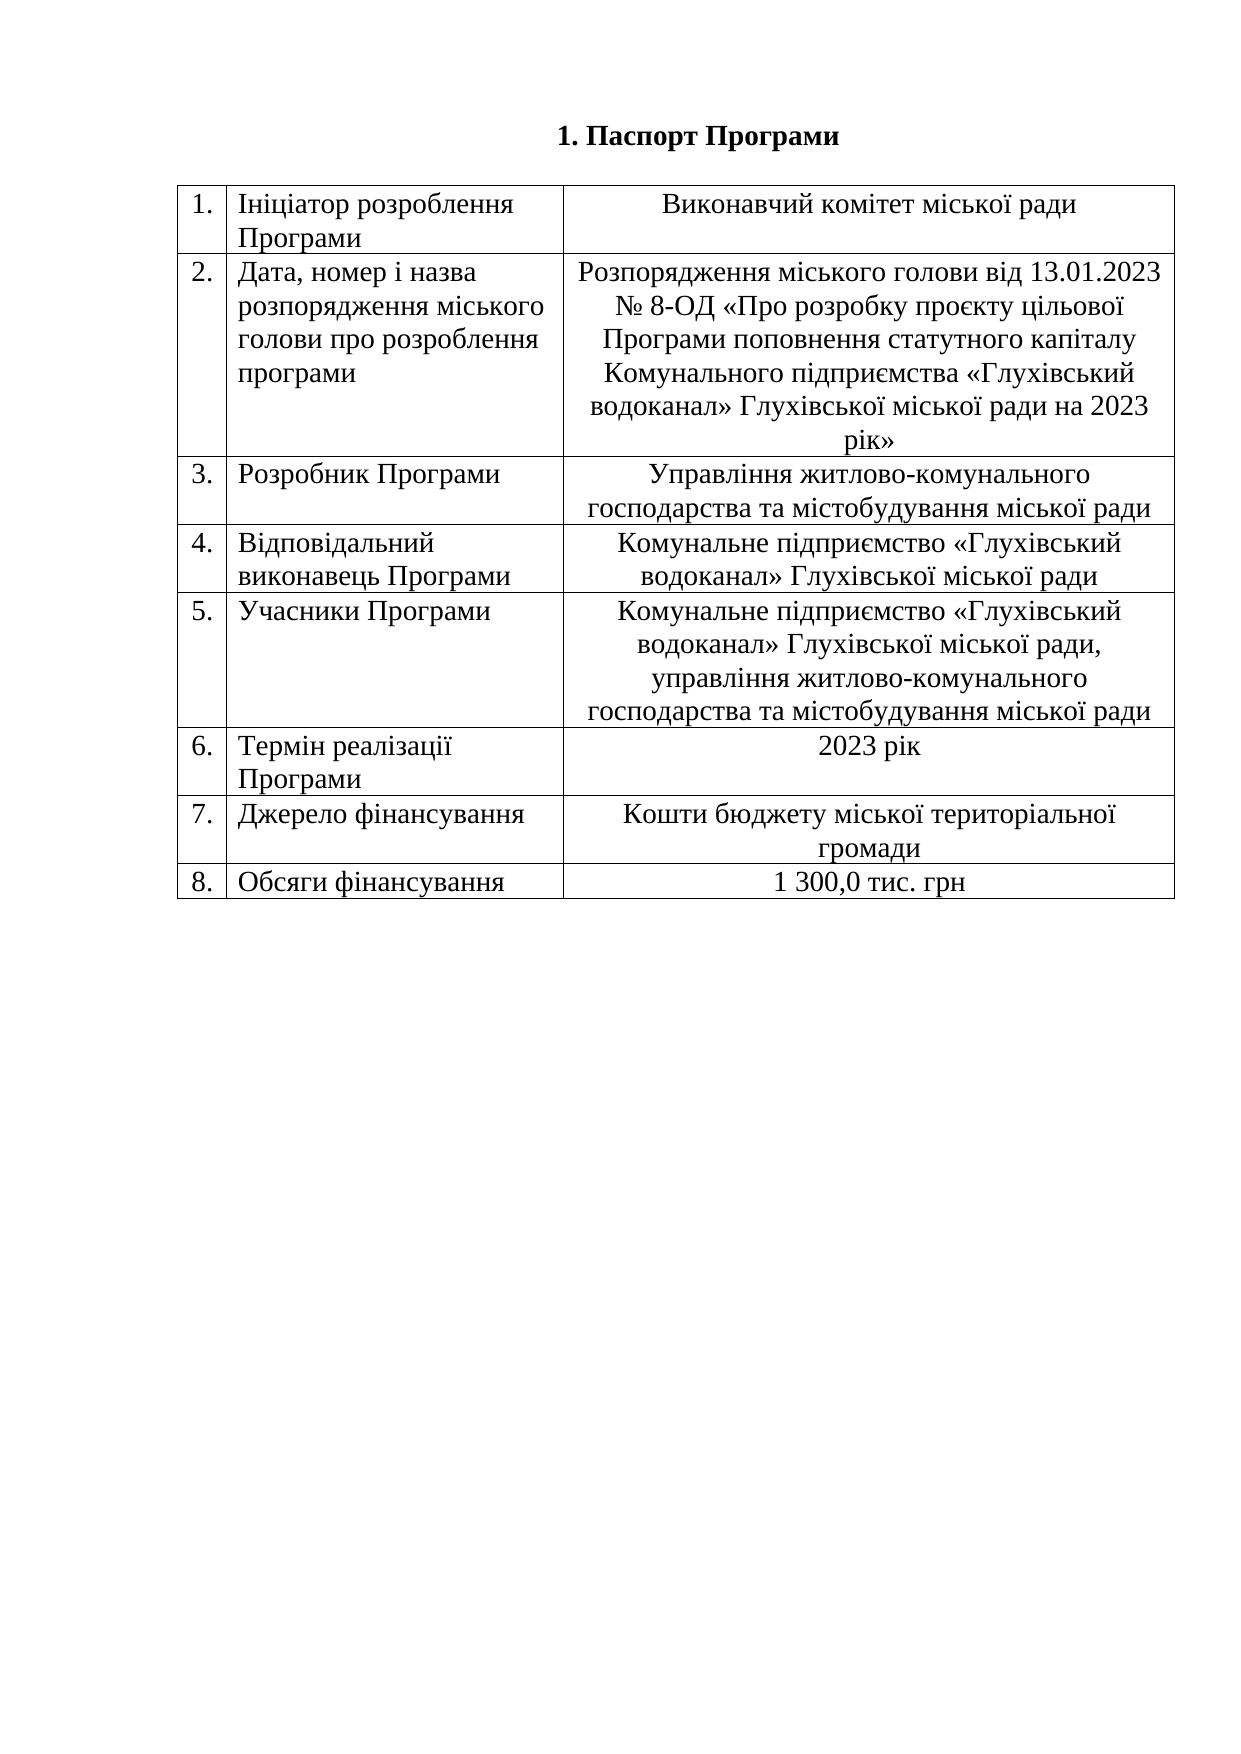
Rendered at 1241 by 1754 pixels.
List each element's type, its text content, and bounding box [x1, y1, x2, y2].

table_header Ініціатор розроблення Програми [227, 186, 563, 253]
table_header 1. [178, 186, 226, 253]
table_cell 2023 рік [564, 728, 1174, 795]
table_cell Обсяги фінансування [227, 864, 563, 898]
table_cell Управління житлово-комунального господарства та містобудування міської ради [564, 457, 1174, 524]
table_cell Комунальне підприємство «Глухівський водоканал» Глухівської міської ради, управління житлово-комунального господарства та містобудування міської ради [564, 593, 1174, 727]
table_cell Учасники Програми [227, 593, 563, 727]
table_cell Термін реалізації Програми [227, 728, 563, 795]
table_cell Розробник Програми [227, 457, 563, 524]
table_cell 2. [178, 254, 226, 456]
table_cell 6. [178, 728, 226, 795]
table_cell 4. [178, 525, 226, 592]
table_cell 8. [178, 864, 226, 898]
table_cell 7. [178, 796, 226, 863]
table_cell 1 300,0 тис. грн [564, 864, 1174, 898]
table_cell Дата, номер і назва розпорядження міського голови про розроблення програми [227, 254, 563, 456]
table_cell Розпорядження міського голови від 13.01.2023 № 8-ОД «Про розробку проєкту цільової Програми поповнення статутного капіталу Комунального підприємства «Глухівський водоканал» Глухівської міської ради на 2023 рік» [564, 254, 1174, 456]
table_cell 5. [178, 593, 226, 727]
table_cell Відповідальний виконавець Програми [227, 525, 563, 592]
table_cell Кошти бюджету міської територіальної громади [564, 796, 1174, 863]
table_cell Комунальне підприємство «Глухівський водоканал» Глухівської міської ради [564, 525, 1174, 592]
table_header Виконавчий комітет міської ради [564, 186, 1174, 253]
table_cell Джерело фінансування [227, 796, 563, 863]
table_cell 3. [178, 457, 226, 524]
text 1. Паспорт Програми [215, 118, 1181, 152]
